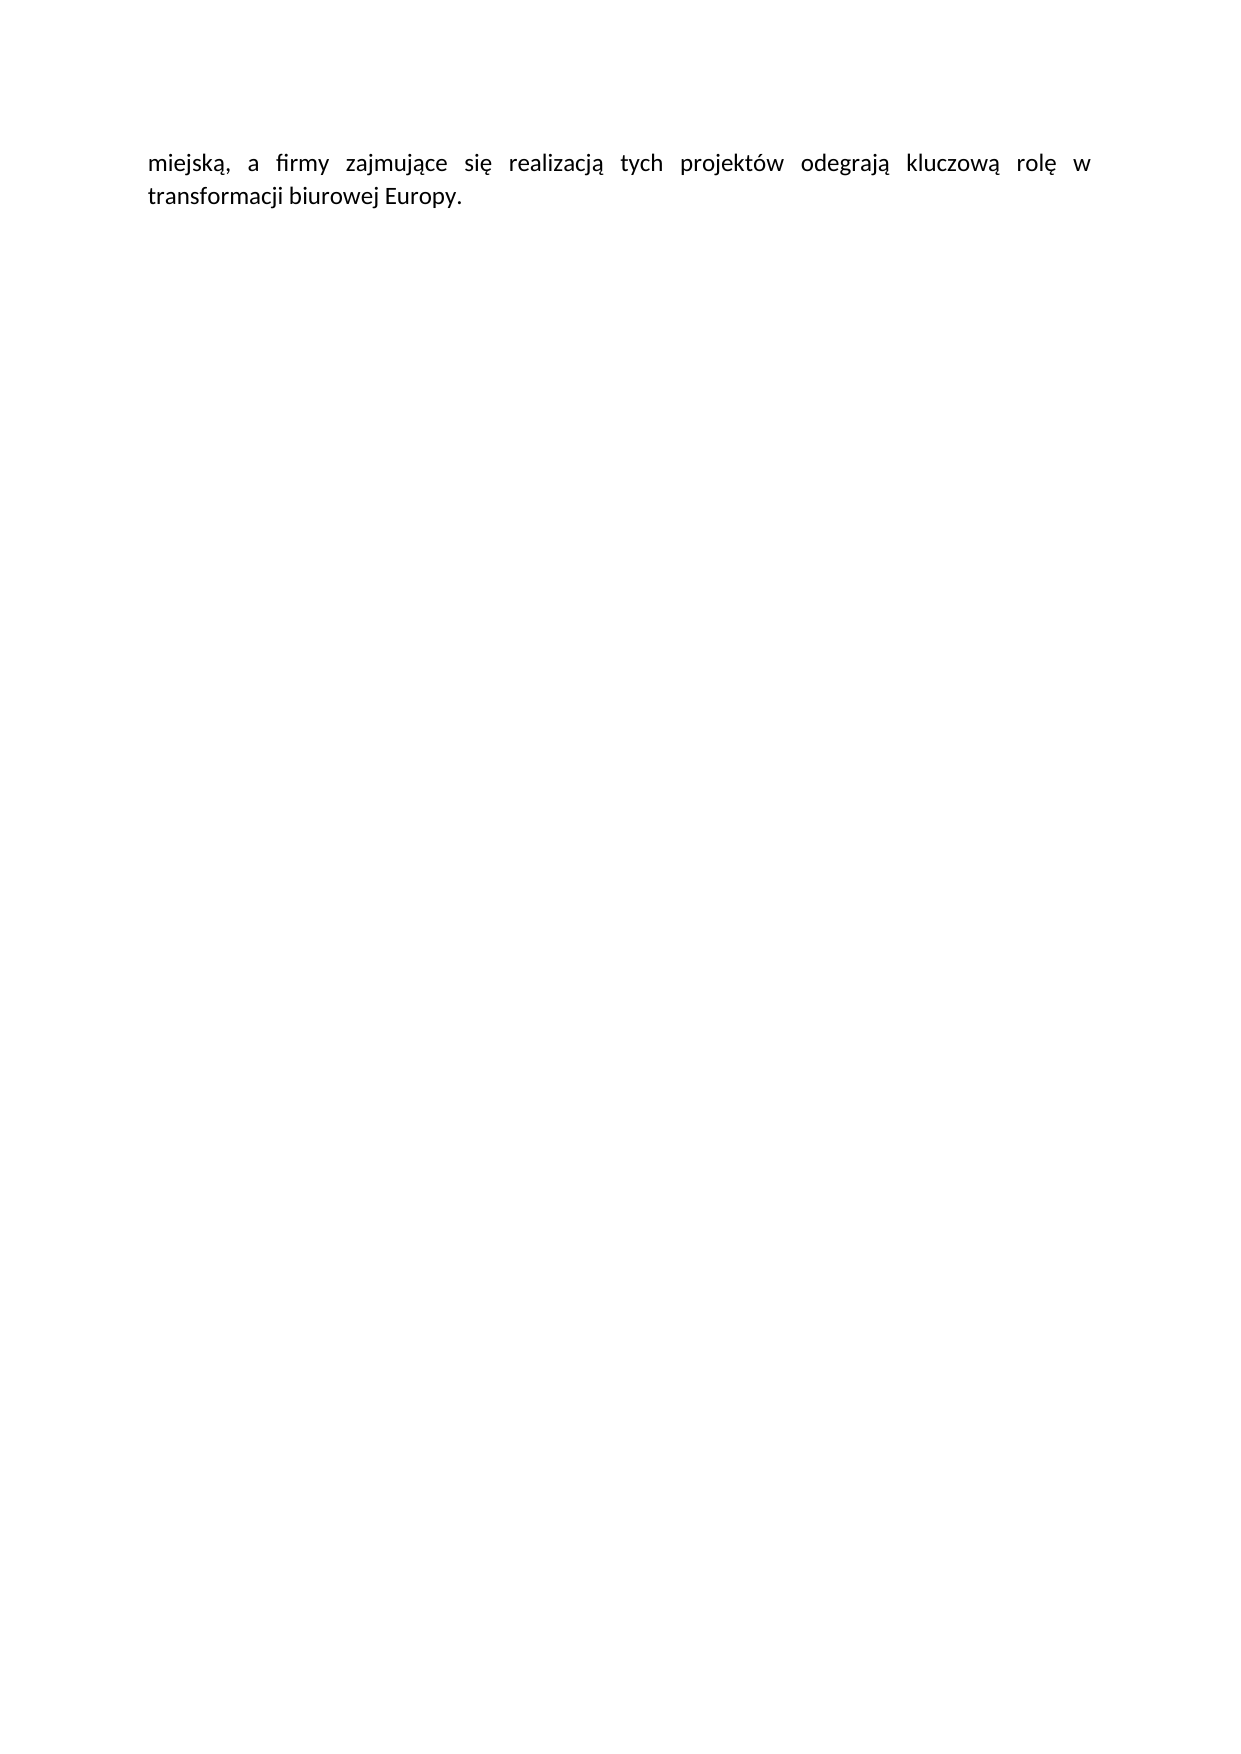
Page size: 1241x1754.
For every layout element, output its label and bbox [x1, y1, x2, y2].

text [148, 148, 1093, 211]
